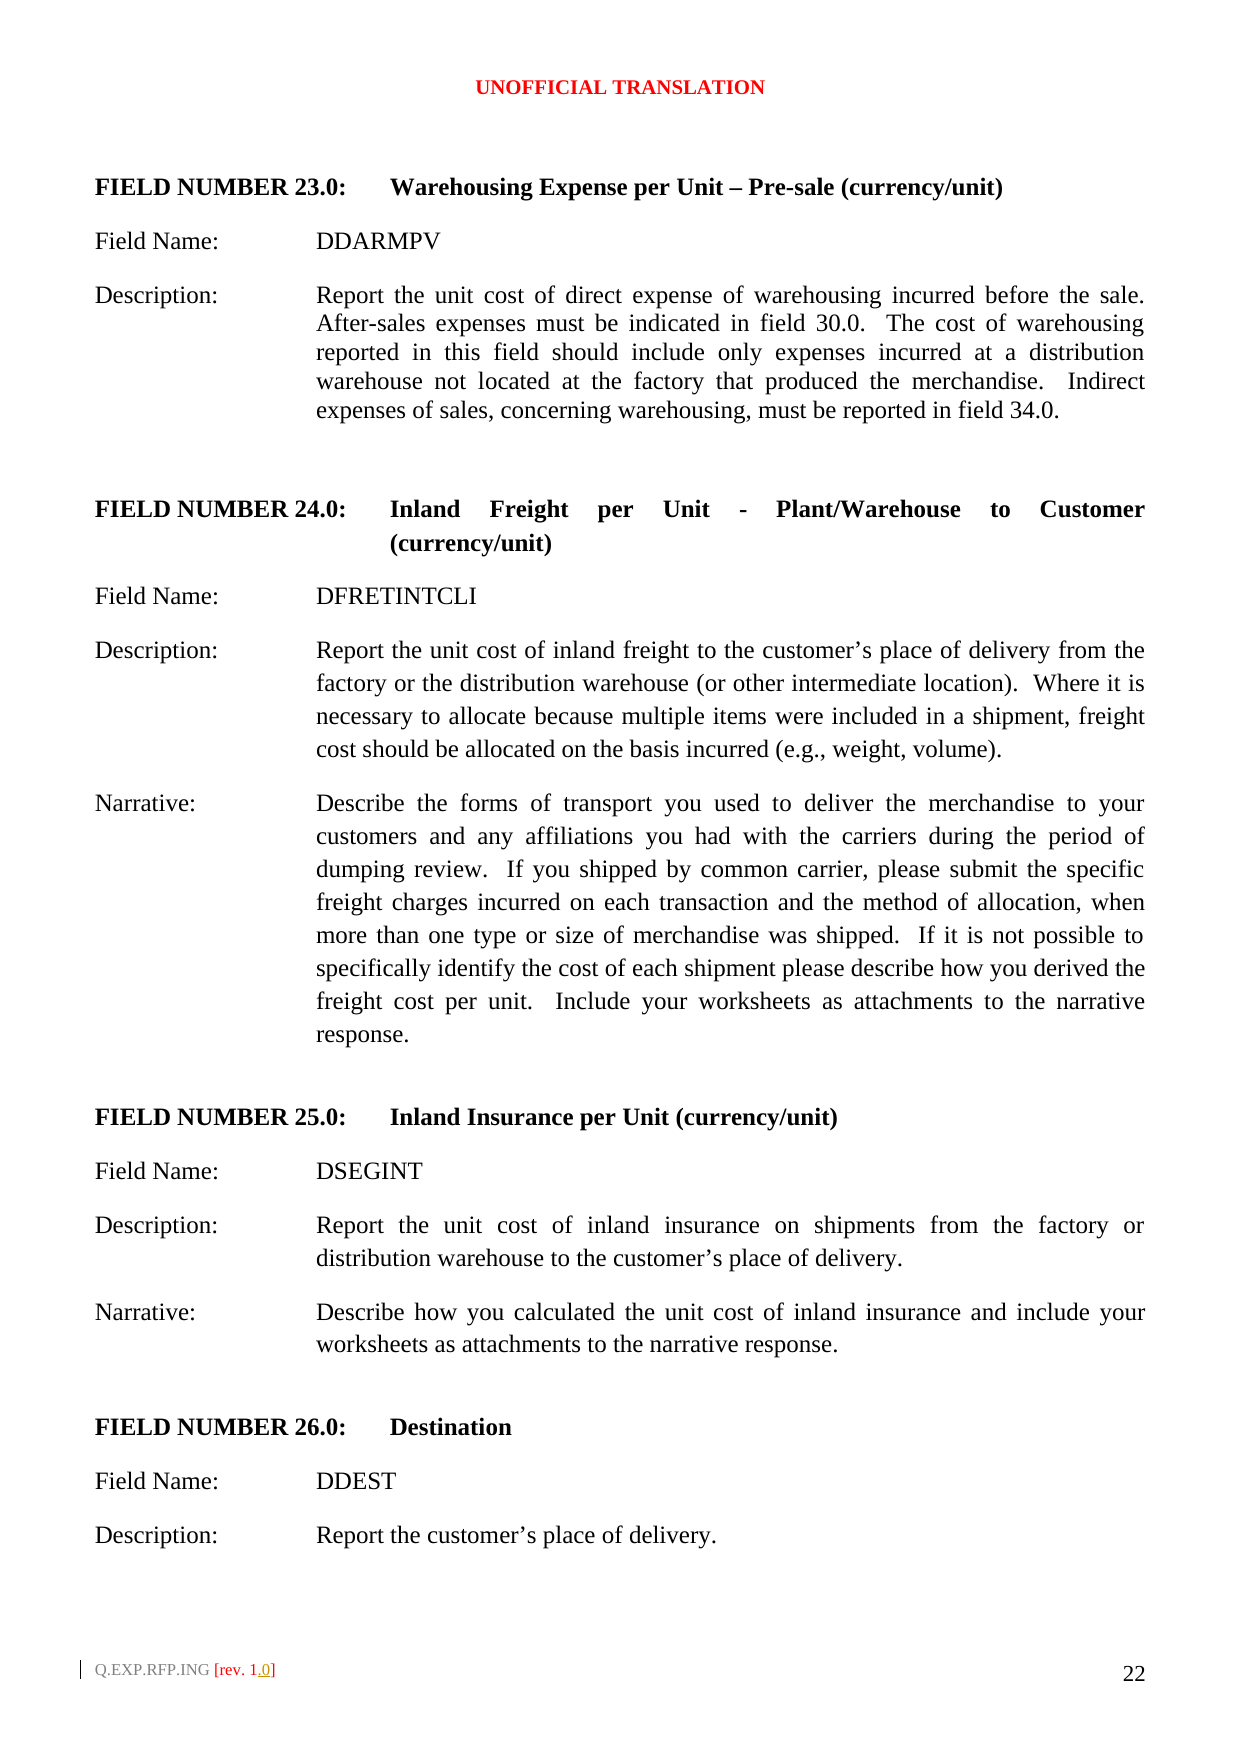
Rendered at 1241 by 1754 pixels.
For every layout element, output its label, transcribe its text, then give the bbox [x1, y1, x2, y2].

text FIELD NUMBER 23.0: Warehousing Expense per Unit – Pre-sale (currency/unit) [94, 172, 1146, 201]
text Field Name: DDARMPV [94, 226, 1146, 254]
text Description: Report the unit cost of inland freight to the customer’s place of delivery from the factory or the distribution warehouse (or other intermediate location). Where it is necessary to allocate because multiple items were included in a shipment, freight cost should be allocated on the basis incurred (e.g., weight, volume). [94, 635, 1146, 763]
text FIELD NUMBER 24.0: Inland Freight per Unit - Plant/Warehouse to Customer (currency/unit) [94, 494, 1146, 556]
text Description: Report the customer’s place of delivery. [94, 1520, 1146, 1549]
text Narrative: Describe how you calculated the unit cost of inland insurance and include your worksheets as attachments to the narrative response. [94, 1297, 1146, 1358]
text Description: Report the unit cost of direct expense of warehousing incurred before the sale. After-sales expenses must be indicated in field 30.0. The cost of warehousing reported in this field should include only expenses incurred at a distribution warehouse not located at the factory that produced the merchandise. Indirect expenses of sales, concerning warehousing, must be reported in field 34.0. [94, 280, 1146, 423]
text Description: Report the unit cost of inland insurance on shipments from the factory or distribution warehouse to the customer’s place of delivery. [94, 1210, 1146, 1271]
text FIELD NUMBER 25.0: Inland Insurance per Unit (currency/unit) [94, 1102, 1146, 1131]
text Field Name: DDEST [94, 1466, 1146, 1495]
text FIELD NUMBER 26.0: Destination [94, 1412, 1146, 1441]
text Field Name: DSEGINT [94, 1156, 1146, 1184]
text Narrative: Describe the forms of transport you used to deliver the merchandise to your customers and any affiliations you had with the carriers during the period of dumping review. If you shipped by common carrier, please submit the specific freight charges incurred on each transaction and the method of allocation, when more than one type or size of merchandise was shipped. If it is not possible to specifically identify the cost of each shipment please describe how you derived the freight cost per unit. Include your worksheets as attachments to the narrative response. [94, 788, 1146, 1048]
text Field Name: DFRETINTCLI [94, 581, 1146, 610]
